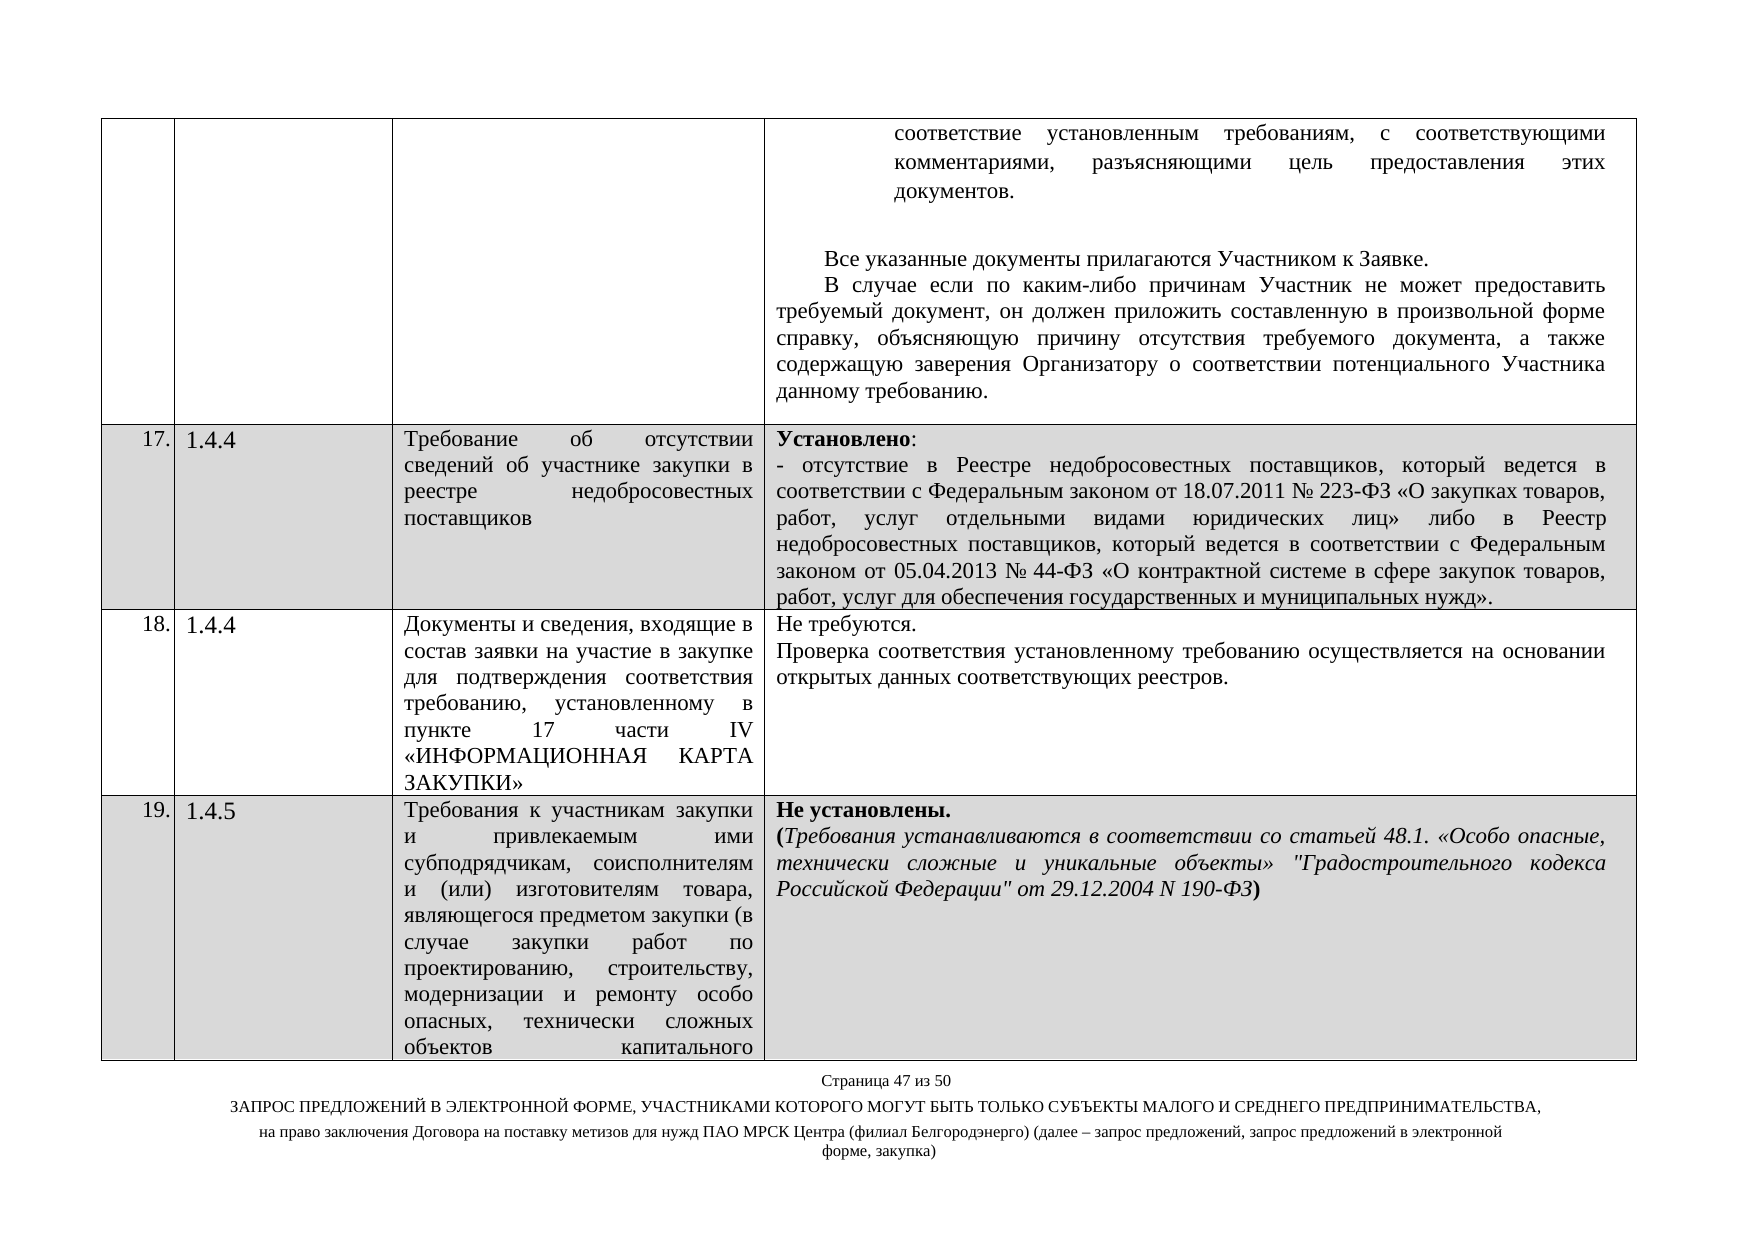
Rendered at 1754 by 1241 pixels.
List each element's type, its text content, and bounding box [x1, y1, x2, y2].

table_cell Документы и сведения, входящие в состав заявки на участие в закупке для подтверждения соответствия требованию, установленному в пункте 17 части IV «ИНФОРМАЦИОННАЯ КАРТА ЗАКУПКИ» [393, 610, 764, 795]
table_cell [102, 119, 174, 424]
table_cell Установлено: - отсутствие в Реестре недобросовестных поставщиков, который ведется в соответствии с Федеральным законом от 18.07.2011 № 223-ФЗ «О закупках товаров, работ, услуг отдельными видами юридических лиц» либо в Реестр недобросовестных поставщиков, который ведется в соответствии с Федеральным законом от 05.04.2013 № 44-ФЗ «О контрактной системе в сфере закупок товаров, работ, услуг для обеспечения государственных и муниципальных нужд». [765, 425, 1636, 609]
table_cell [102, 610, 174, 795]
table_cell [765, 796, 1636, 1059]
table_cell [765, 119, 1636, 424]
table_cell 1.4.4 [175, 610, 392, 795]
table_cell 1.4.4 [175, 425, 392, 609]
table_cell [175, 119, 392, 424]
table_cell Требование об отсутствии сведений об участнике закупки в реестре недобросовестных поставщиков [393, 425, 764, 609]
table_cell [102, 796, 174, 1059]
table_cell Не требуются. Проверка соответствия установленному требованию осуществляется на основании открытых данных соответствующих реестров. [765, 610, 1636, 795]
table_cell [393, 119, 764, 424]
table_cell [393, 796, 764, 1059]
table_cell 1.4.5 [175, 796, 392, 1059]
table_cell [102, 425, 174, 609]
